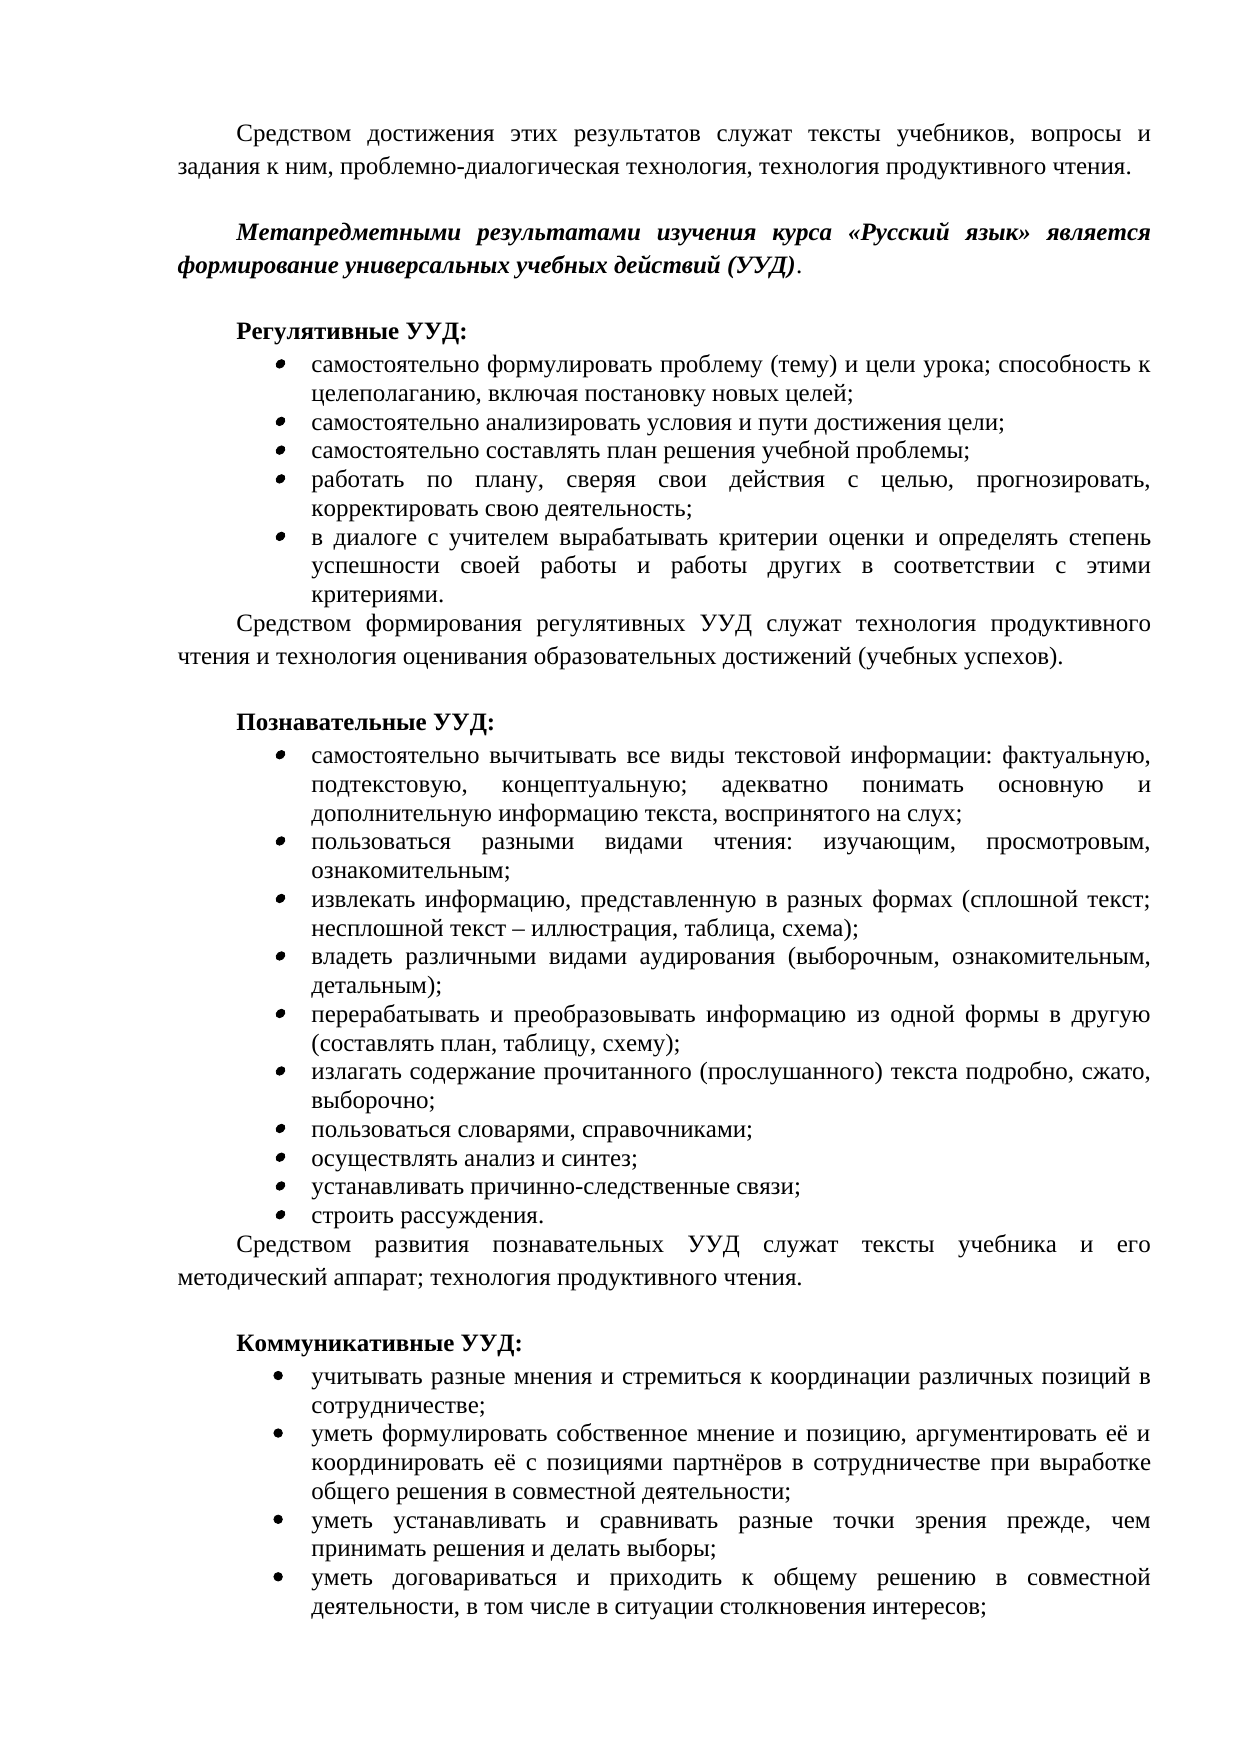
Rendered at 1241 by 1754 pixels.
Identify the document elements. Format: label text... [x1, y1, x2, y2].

list владеть различными видами аудирования (выборочным, ознакомительным, детальным); [274, 941, 1152, 999]
list уметь формулировать собственное мнение и позицию, аргументировать её и координировать её с позициями партнёров в сотрудничестве при выработке общего решения в совместной деятельности; [274, 1418, 1152, 1505]
list строить рассуждения. [274, 1200, 1152, 1229]
list самостоятельно формулировать проблему (тему) и цели урока; способность к целеполаганию, включая постановку новых целей; [274, 349, 1152, 407]
text Средством формирования регулятивных УУД служат технология продуктивного чтения и технология оценивания образовательных достижений (учебных успехов). [177, 608, 1152, 670]
list осуществлять анализ и синтез; [274, 1143, 1152, 1171]
list учитывать разные мнения и стремиться к координации различных позиций в сотрудничестве; [274, 1361, 1152, 1418]
text Метапредметными результатами изучения курса «Русский язык» является формирование универсальных учебных действий (УУД). [177, 217, 1152, 279]
list самостоятельно составлять план решения учебной проблемы; [274, 436, 1152, 464]
list уметь устанавливать и сравнивать разные точки зрения прежде, чем принимать решения и делать выборы; [274, 1505, 1152, 1562]
list перерабатывать и преобразовывать информацию из одной формы в другую (составлять план, таблицу, схему); [274, 999, 1152, 1056]
list пользоваться словарями, справочниками; [274, 1114, 1152, 1143]
list устанавливать причинно-следственные связи; [274, 1171, 1152, 1200]
list извлекать информацию, представленную в разных формах (сплошной текст; несплошной текст – иллюстрация, таблица, схема); [274, 884, 1152, 941]
list излагать содержание прочитанного (прослушанного) текста подробно, сжато, выборочно; [274, 1056, 1152, 1114]
list пользоваться разными видами чтения: изучающим, просмотровым, ознакомительным; [274, 826, 1152, 884]
text Регулятивные УУД: [177, 316, 1152, 345]
list работать по плану, сверяя свои действия с целью, прогнозировать, корректировать свою деятельность; [274, 464, 1152, 522]
list в диалоге с учителем вырабатывать критерии оценки и определять степень успешности своей работы и работы других в соответствии с этими критериями. [274, 522, 1152, 608]
text Средством достижения этих результатов служат тексты учебников, вопросы и задания к ним, проблемно-диалогическая технология, технология продуктивного чтения. [177, 118, 1152, 180]
text Познавательные УУД: [177, 707, 1152, 736]
list самостоятельно вычитывать все виды текстовой информации: фактуальную, подтекстовую, концептуальную; адекватно понимать основную и дополнительную информацию текста, воспринятого на слух; [274, 740, 1152, 826]
list самостоятельно анализировать условия и пути достижения цели; [274, 407, 1152, 436]
text Средством развития познавательных УУД служат тексты учебника и его методический аппарат; технология продуктивного чтения. [177, 1229, 1152, 1291]
text Коммуникативные УУД: [177, 1328, 1152, 1357]
list уметь договариваться и приходить к общему решению в совместной деятельности, в том числе в ситуации столкновения интересов; [274, 1562, 1152, 1620]
